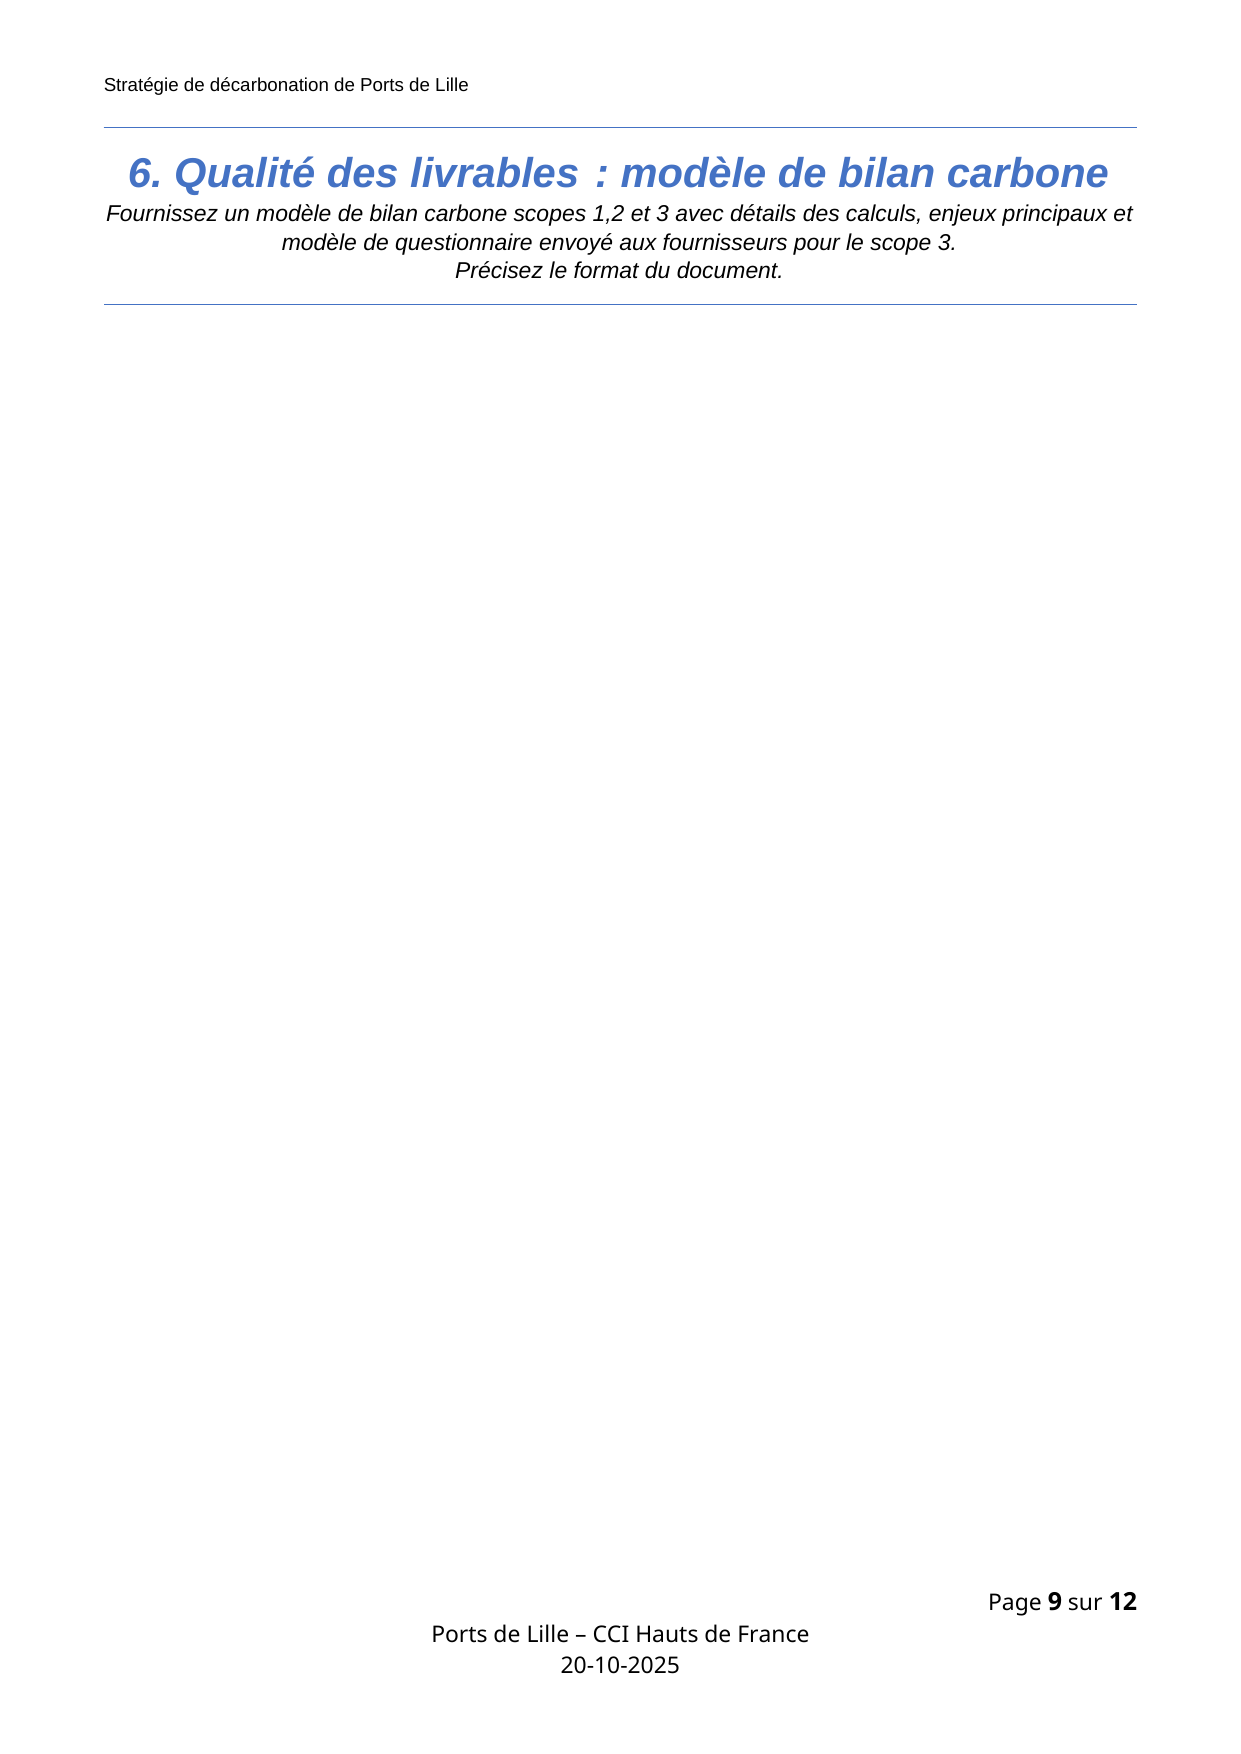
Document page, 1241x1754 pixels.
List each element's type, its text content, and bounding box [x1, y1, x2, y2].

text Fournissez un modèle de bilan carbone scopes 1,2 et 3 avec détails des calculs, enjeux principaux et modèle de questionnaire envoyé aux fournisseurs pour le scope 3. [103, 178, 1137, 235]
text 6. Qualité des livrables : modèle de bilan carbone [103, 128, 1137, 178]
text Précisez le format du document. [103, 235, 1137, 305]
